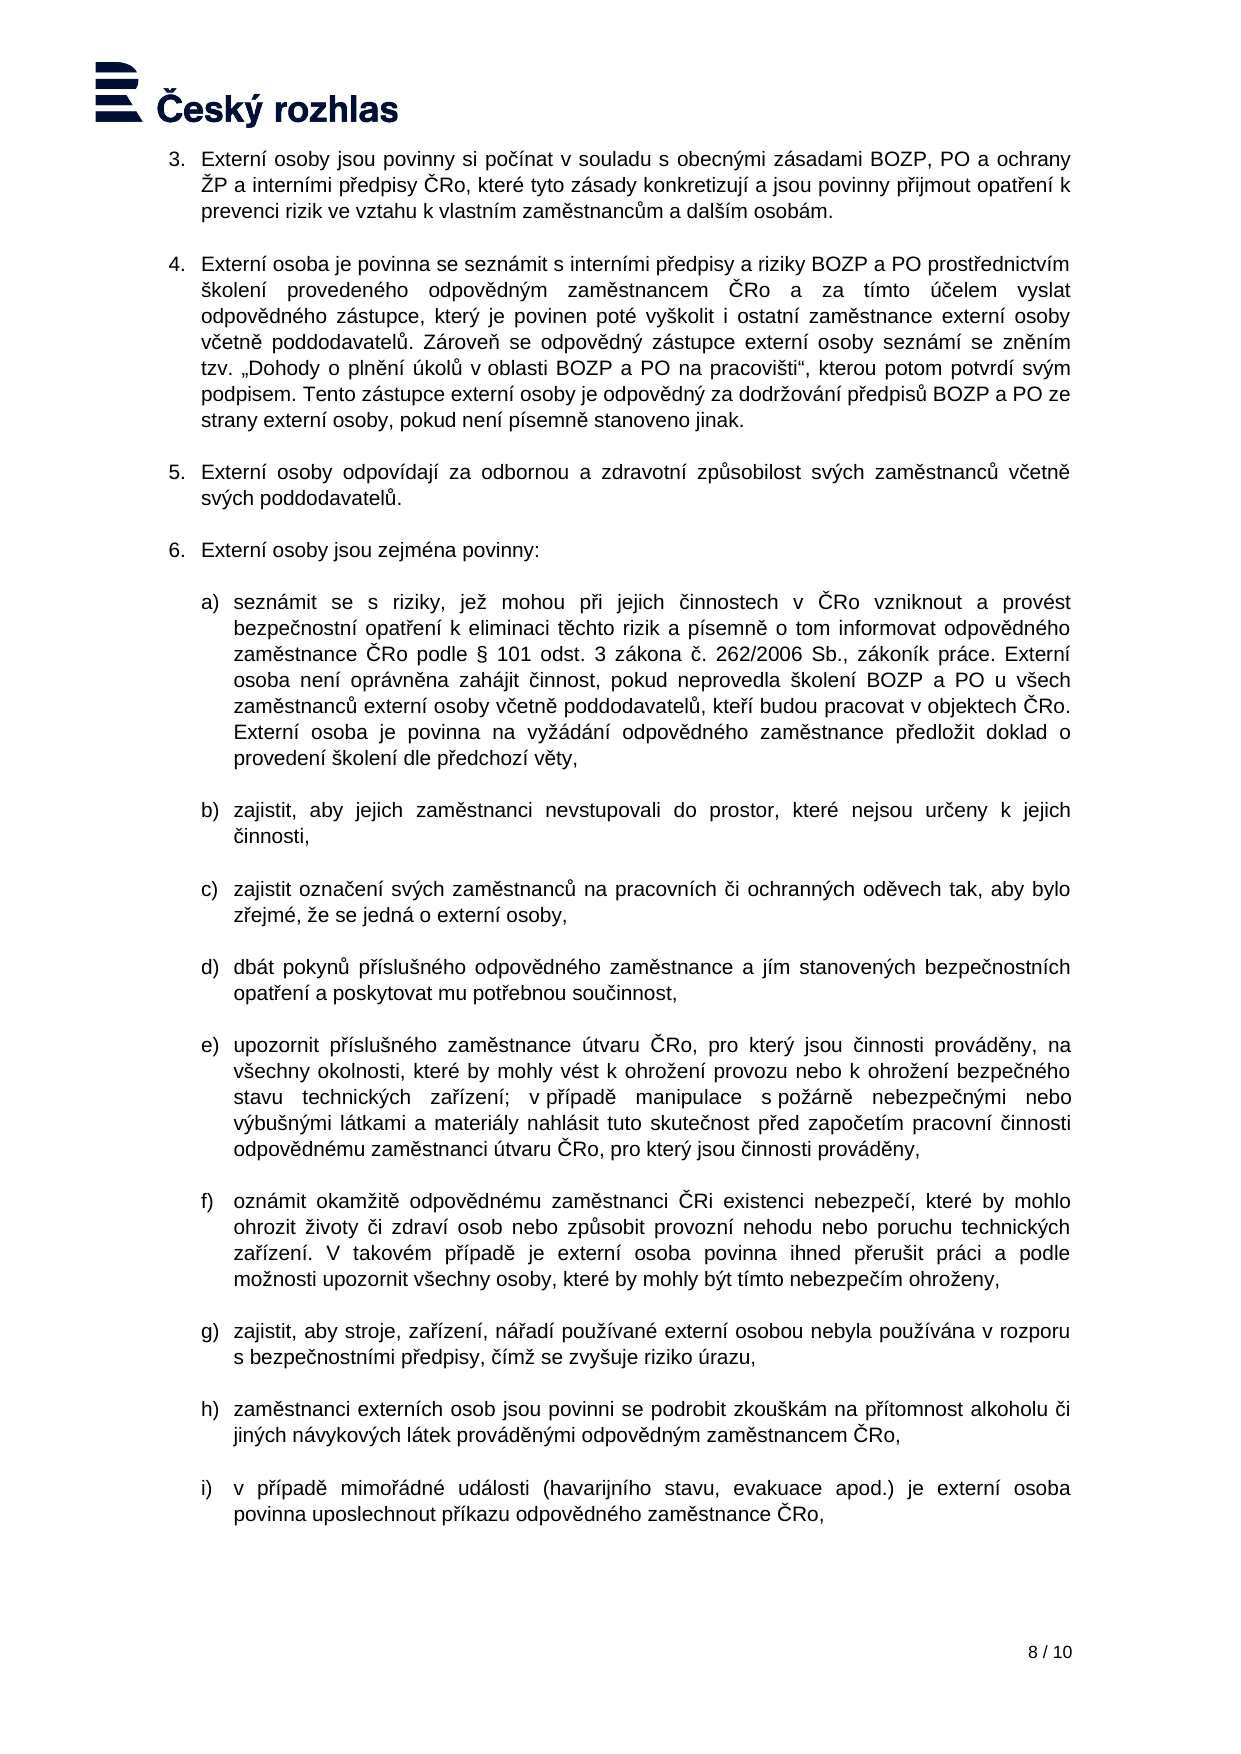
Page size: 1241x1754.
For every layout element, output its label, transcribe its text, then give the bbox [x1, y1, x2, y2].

list Externí osoby jsou povinny si počínat v souladu s obecnými zásadami BOZP, PO a ochrany ŽP a interními předpisy ČRo, které tyto zásady konkretizují a jsou povinny přijmout opatření k prevenci rizik ve vztahu k vlastním zaměstnancům a dalším osobám. [168, 146, 1072, 224]
list zajistit označení svých zaměstnanců na pracovních či ochranných oděvech tak, aby bylo zřejmé, že se jedná o externí osoby, [201, 875, 1072, 927]
list seznámit se s riziky, jež mohou při jejich činnostech v ČRo vzniknout a provést bezpečnostní opatření k eliminaci těchto rizik a písemně o tom informovat odpovědného zaměstnance ČRo podle § 101 odst. 3 zákona č. 262/2006 Sb., zákoník práce. Externí osoba není oprávněna zahájit činnost, pokud neprovedla školení BOZP a PO u všech zaměstnanců externí osoby včetně poddodavatelů, kteří budou pracovat v objektech ČRo. Externí osoba je povinna na vyžádání odpovědného zaměstnance předložit doklad o provedení školení dle předchozí věty, [201, 589, 1072, 771]
list dbát pokynů příslušného odpovědného zaměstnance a jím stanovených bezpečnostních opatření a poskytovat mu potřebnou součinnost, [201, 953, 1072, 1005]
list Externí osoby odpovídají za odbornou a zdravotní způsobilost svých zaměstnanců včetně svých poddodavatelů. [168, 458, 1072, 511]
list oznámit okamžitě odpovědnému zaměstnanci ČRi existenci nebezpečí, které by mohlo ohrozit životy či zdraví osob nebo způsobit provozní nehodu nebo poruchu technických zařízení. V takovém případě je externí osoba povinna ihned přerušit práci a podle možnosti upozornit všechny osoby, které by mohly být tímto nebezpečím ohroženy, [201, 1188, 1072, 1292]
list zajistit, aby jejich zaměstnanci nevstupovali do prostor, které nejsou určeny k jejich činnosti, [201, 797, 1072, 849]
list zaměstnanci externích osob jsou povinni se podrobit zkouškám na přítomnost alkoholu či jiných návykových látek prováděnými odpovědným zaměstnancem ČRo, [201, 1396, 1072, 1448]
picture [95, 62, 398, 128]
list v případě mimořádné události (havarijního stavu, evakuace apod.) je externí osoba povinna uposlechnout příkazu odpovědného zaměstnance ČRo, [201, 1474, 1072, 1526]
list zajistit, aby stroje, zařízení, nářadí používané externí osobou nebyla používána v rozporu s bezpečnostními předpisy, čímž se zvyšuje riziko úrazu, [201, 1318, 1072, 1370]
list Externí osoba je povinna se seznámit s interními předpisy a riziky BOZP a PO prostřednictvím školení provedeného odpovědným zaměstnancem ČRo a za tímto účelem vyslat odpovědného zástupce, který je povinen poté vyškolit i ostatní zaměstnance externí osoby včetně poddodavatelů. Zároveň se odpovědný zástupce externí osoby seznámí se zněním tzv. „Dohody o plnění úkolů v oblasti BOZP a PO na pracovišti“, kterou potom potvrdí svým podpisem. Tento zástupce externí osoby je odpovědný za dodržování předpisů BOZP a PO ze strany externí osoby, pokud není písemně stanoveno jinak. [168, 250, 1072, 432]
list upozornit příslušného zaměstnance útvaru ČRo, pro který jsou činnosti prováděny, na všechny okolnosti, které by mohly vést k ohrožení provozu nebo k ohrožení bezpečného stavu technických zařízení; v případě manipulace s požárně nebezpečnými nebo výbušnými látkami a materiály nahlásit tuto skutečnost před započetím pracovní činnosti odpovědnému zaměstnanci útvaru ČRo, pro který jsou činnosti prováděny, [201, 1031, 1072, 1162]
list Externí osoby jsou zejména povinny: [168, 537, 1072, 563]
